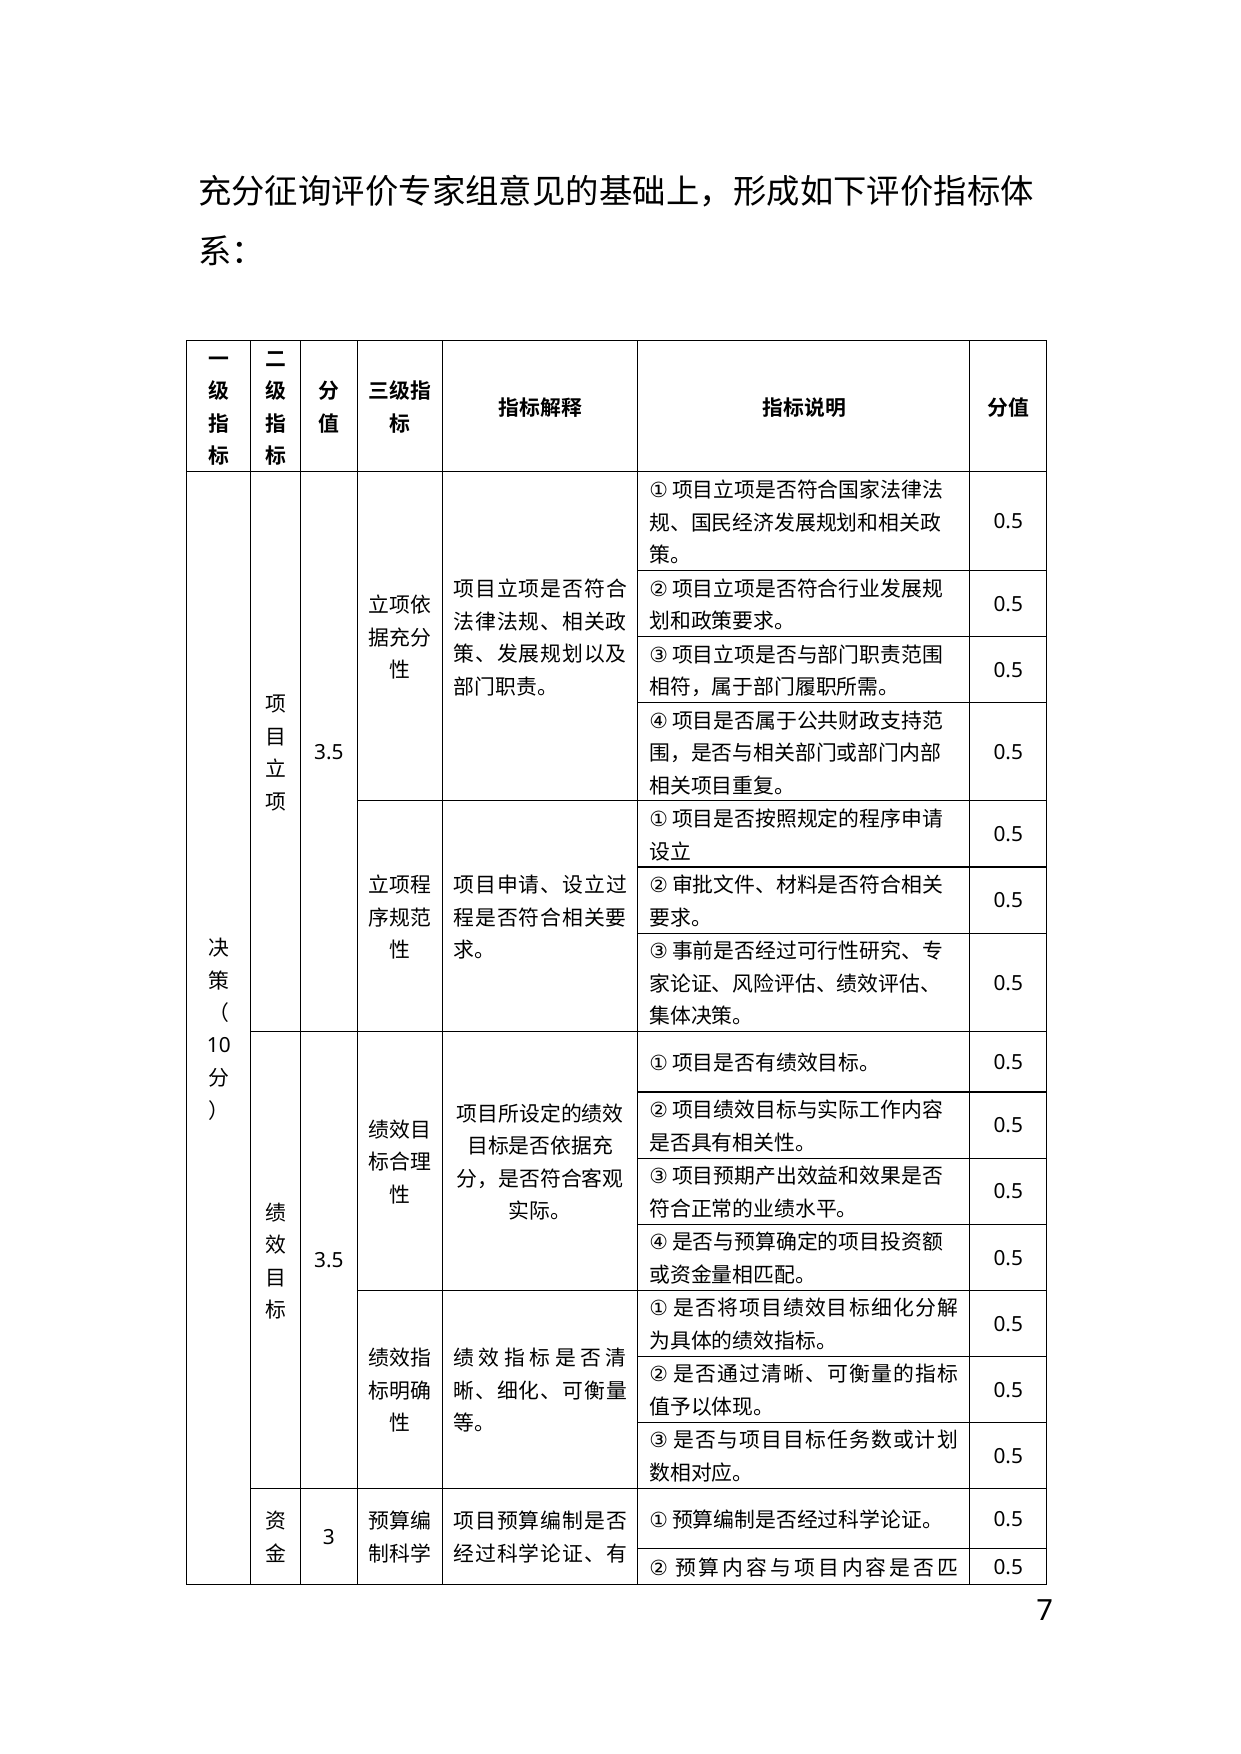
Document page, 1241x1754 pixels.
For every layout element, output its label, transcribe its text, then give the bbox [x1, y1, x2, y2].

table_cell 0.5 [970, 1549, 1046, 1584]
table_cell 0.5 [970, 868, 1046, 932]
table_cell ④项目是否属于公共财政支持范围，是否与相关部门或部门内部相关项目重复。 [638, 703, 969, 800]
table_cell 项目立项是否符合法律法规、相关政策、发展规划以及部门职责。 [443, 472, 637, 800]
table_cell 指标解释 [443, 341, 637, 471]
table_cell ①是否将项目绩效目标细化分解为具体的绩效指标。 [638, 1291, 969, 1356]
table_cell 0.5 [970, 1225, 1046, 1289]
table_cell 0.5 [970, 472, 1046, 570]
table_cell 0.5 [970, 801, 1046, 866]
table_cell 立项程序规范性 [358, 801, 442, 1031]
table_cell 3.5 [301, 1032, 357, 1488]
table_cell 二级指标 [251, 341, 300, 471]
table_cell 分值 [301, 341, 357, 471]
table_cell 0.5 [970, 1357, 1046, 1422]
table_cell 0.5 [970, 1159, 1046, 1223]
table_cell 0.5 [970, 1489, 1046, 1548]
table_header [187, 155, 1046, 340]
table_cell 0.5 [970, 1093, 1046, 1157]
table_cell 0.5 [970, 934, 1046, 1031]
table_cell 绩效指标明确性 [358, 1291, 442, 1488]
table_cell ③项目预期产出效益和效果是否符合正常的业绩水平。 [638, 1159, 969, 1223]
table_cell 项目预算编制是否经过科学论证、有明确标准，资金额度与年度目标是否相适应。 [443, 1489, 637, 1584]
table_cell 0.5 [970, 1423, 1046, 1488]
table_cell 项目立项 [251, 472, 300, 1031]
table_cell ①项目是否按照规定的程序申请设立 [638, 801, 969, 866]
table_cell 0.5 [970, 637, 1046, 702]
table_cell ②是否通过清晰、可衡量的指标值予以体现。 [638, 1357, 969, 1422]
table_cell 绩效目标合理性 [358, 1032, 442, 1289]
table_cell 预算编制科学性 [358, 1489, 442, 1584]
table_cell ①项目是否有绩效目标。 [638, 1032, 969, 1091]
table_cell 0.5 [970, 571, 1046, 636]
table_cell 项目所设定的绩效目标是否依据充分，是否符合客观实际。 [443, 1032, 637, 1289]
table_cell ③事前是否经过可行性研究、专家论证、风险评估、绩效评估、集体决策。 [638, 934, 969, 1031]
table_cell ②项目绩效目标与实际工作内容是否具有相关性。 [638, 1093, 969, 1157]
table_cell 项目申请、设立过程是否符合相关要求。 [443, 801, 637, 1031]
table_cell 绩效目标 [251, 1032, 300, 1488]
table_cell 3.5 [301, 472, 357, 1031]
table_cell 一级指标 [187, 341, 250, 471]
table_cell 0.5 [970, 1032, 1046, 1091]
table_cell 分值 [970, 341, 1046, 471]
table_cell ①预算编制是否经过科学论证。 [638, 1489, 969, 1548]
table_cell 立项依据充分性 [358, 472, 442, 800]
table_cell ①项目立项是否符合国家法律法规、国民经济发展规划和相关政策。 [638, 472, 969, 570]
table_cell ③项目立项是否与部门职责范围相符，属于部门履职所需。 [638, 637, 969, 702]
table_cell 绩效指标是否清晰、细化、可衡量等。 [443, 1291, 637, 1488]
table_cell 资金投入 [251, 1489, 300, 1584]
table_cell 三级指标 [358, 341, 442, 471]
table_cell 0.5 [970, 703, 1046, 800]
table_cell ②预算内容与项目内容是否匹配。 [638, 1549, 969, 1584]
table_cell ④是否与预算确定的项目投资额或资金量相匹配。 [638, 1225, 969, 1289]
table_cell 3 [301, 1489, 357, 1584]
table_cell 决策（10分） [187, 472, 250, 1584]
table_cell 指标说明 [638, 341, 969, 471]
table_cell ③是否与项目目标任务数或计划数相对应。 [638, 1423, 969, 1488]
table_cell ②审批文件、材料是否符合相关要求。 [638, 868, 969, 932]
table_cell 0.5 [970, 1291, 1046, 1356]
table_cell ②项目立项是否符合行业发展规划和政策要求。 [638, 571, 969, 636]
